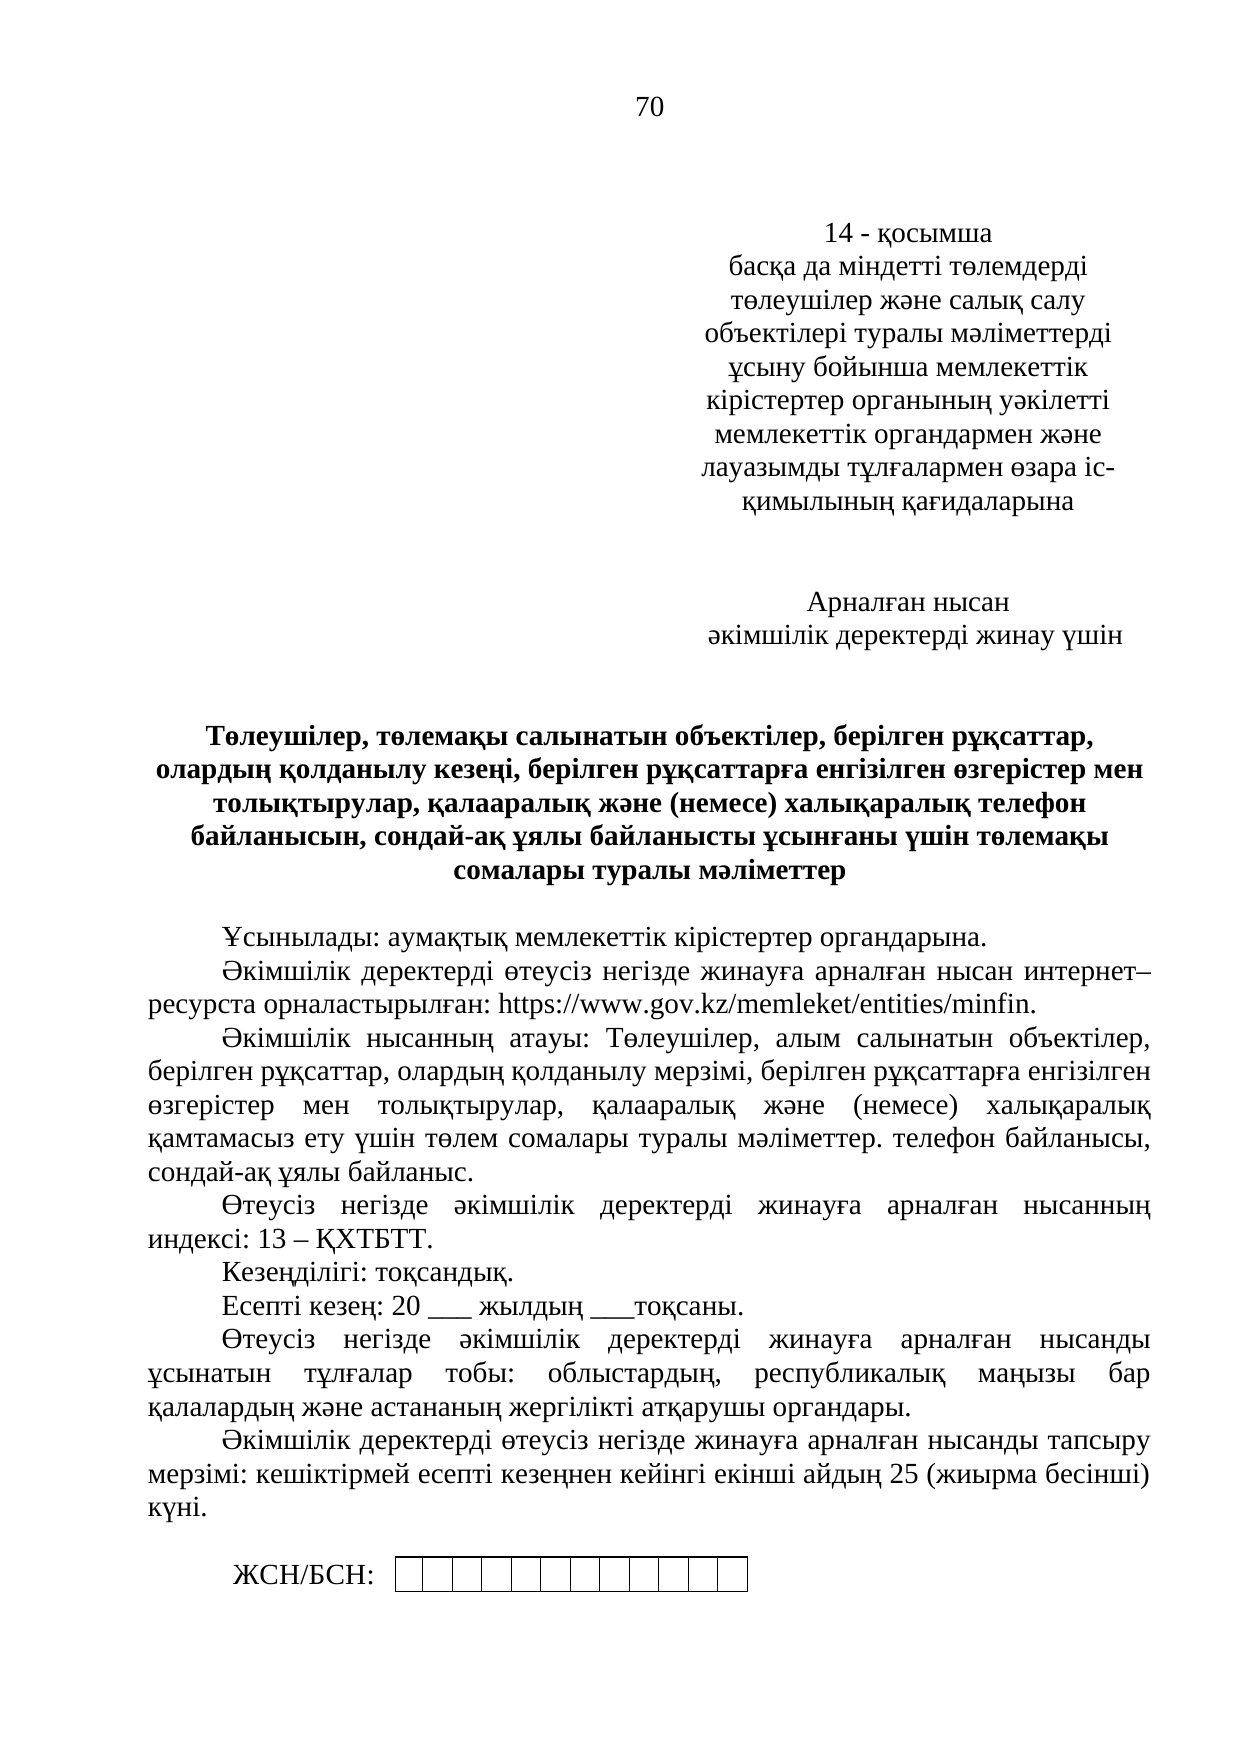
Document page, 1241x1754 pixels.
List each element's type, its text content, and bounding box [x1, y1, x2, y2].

text Төлеушілер, төлемақы салынатын объектілер, берілген рұқсаттар, олардың қолданылу кезеңі, берілген рұқсаттарға енгізілген өзгерістер мен толықтырулар, қалааралық және (немесе) халықаралық телефон байланысын, сондай-ақ ұялы байланысты ұсынғаны үшін төлемақы сомалары туралы мәліметтер [148, 718, 1152, 886]
text Өтеусіз негізде әкімшілік деректерді жинауға арналған нысанның индексі: 13 – ҚХТБТТ. [148, 1187, 1152, 1254]
text Кезеңділігі: тоқсандық. [148, 1254, 1152, 1288]
text Арналған нысан [664, 584, 1152, 617]
text басқа да міндетті төлемдерді төлеушілер және салық салу объектілері туралы мәліметтерді ұсыну бойынша мемлекеттік кірістертер органының уәкілетті мемлекеттік органдармен және лауазымды тұлғалармен өзара іс-қимылының қағидаларына [664, 248, 1152, 517]
text Өтеусіз негізде әкімшілік деректерді жинауға арналған нысанды ұсынатын тұлғалар тобы: облыстардың, республикалық маңызы бар қалалардың және астананың жергілікті атқарушы органдары. [148, 1322, 1152, 1422]
table_header ЖСН/БСН: [205, 1556, 395, 1591]
text Ұсынылады: аумақтық мемлекеттік кірістертер органдарына. [148, 919, 1152, 953]
text Әкімшілік нысанның атауы: Төлеушілер, алым салынатын объектілер, берілген рұқсаттар, олардың қолданылу мерзімі, берілген рұқсаттарға енгізілген өзгерістер мен толықтырулар, қалааралық және (немесе) халықаралық қамтамасыз ету үшін төлем сомалары туралы мәліметтер. телефон байланысы, сондай-ақ ұялы байланыс. [148, 1020, 1152, 1187]
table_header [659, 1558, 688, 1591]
table_header [396, 1558, 422, 1591]
text Әкімшілік деректерді өтеусіз негізде жинауға арналған нысан интернет–ресурста орналастырылған: https://www.gov.kz/memleket/entities/minfin. [148, 953, 1152, 1020]
text Есепті кезең: 20 ___ жылдың ___тоқсаны. [148, 1288, 1152, 1322]
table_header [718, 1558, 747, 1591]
table_header [482, 1558, 511, 1591]
table_header [423, 1558, 452, 1591]
table_header [512, 1558, 540, 1591]
text әкімшілік деректерді жинау үшін [664, 617, 1152, 651]
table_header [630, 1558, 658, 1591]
table_header [541, 1558, 570, 1591]
text 14 - қосымша [664, 215, 1152, 248]
text Әкімшілік деректерді өтеусіз негізде жинауға арналған нысанды тапсыру мерзімі: кешіктірмей есепті кезеңнен кейінгі екінші айдың 25 (жиырма бесінші) күні. [148, 1422, 1152, 1523]
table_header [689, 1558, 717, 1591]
table_header [600, 1558, 629, 1591]
table_header [453, 1558, 481, 1591]
table_header [571, 1558, 599, 1591]
